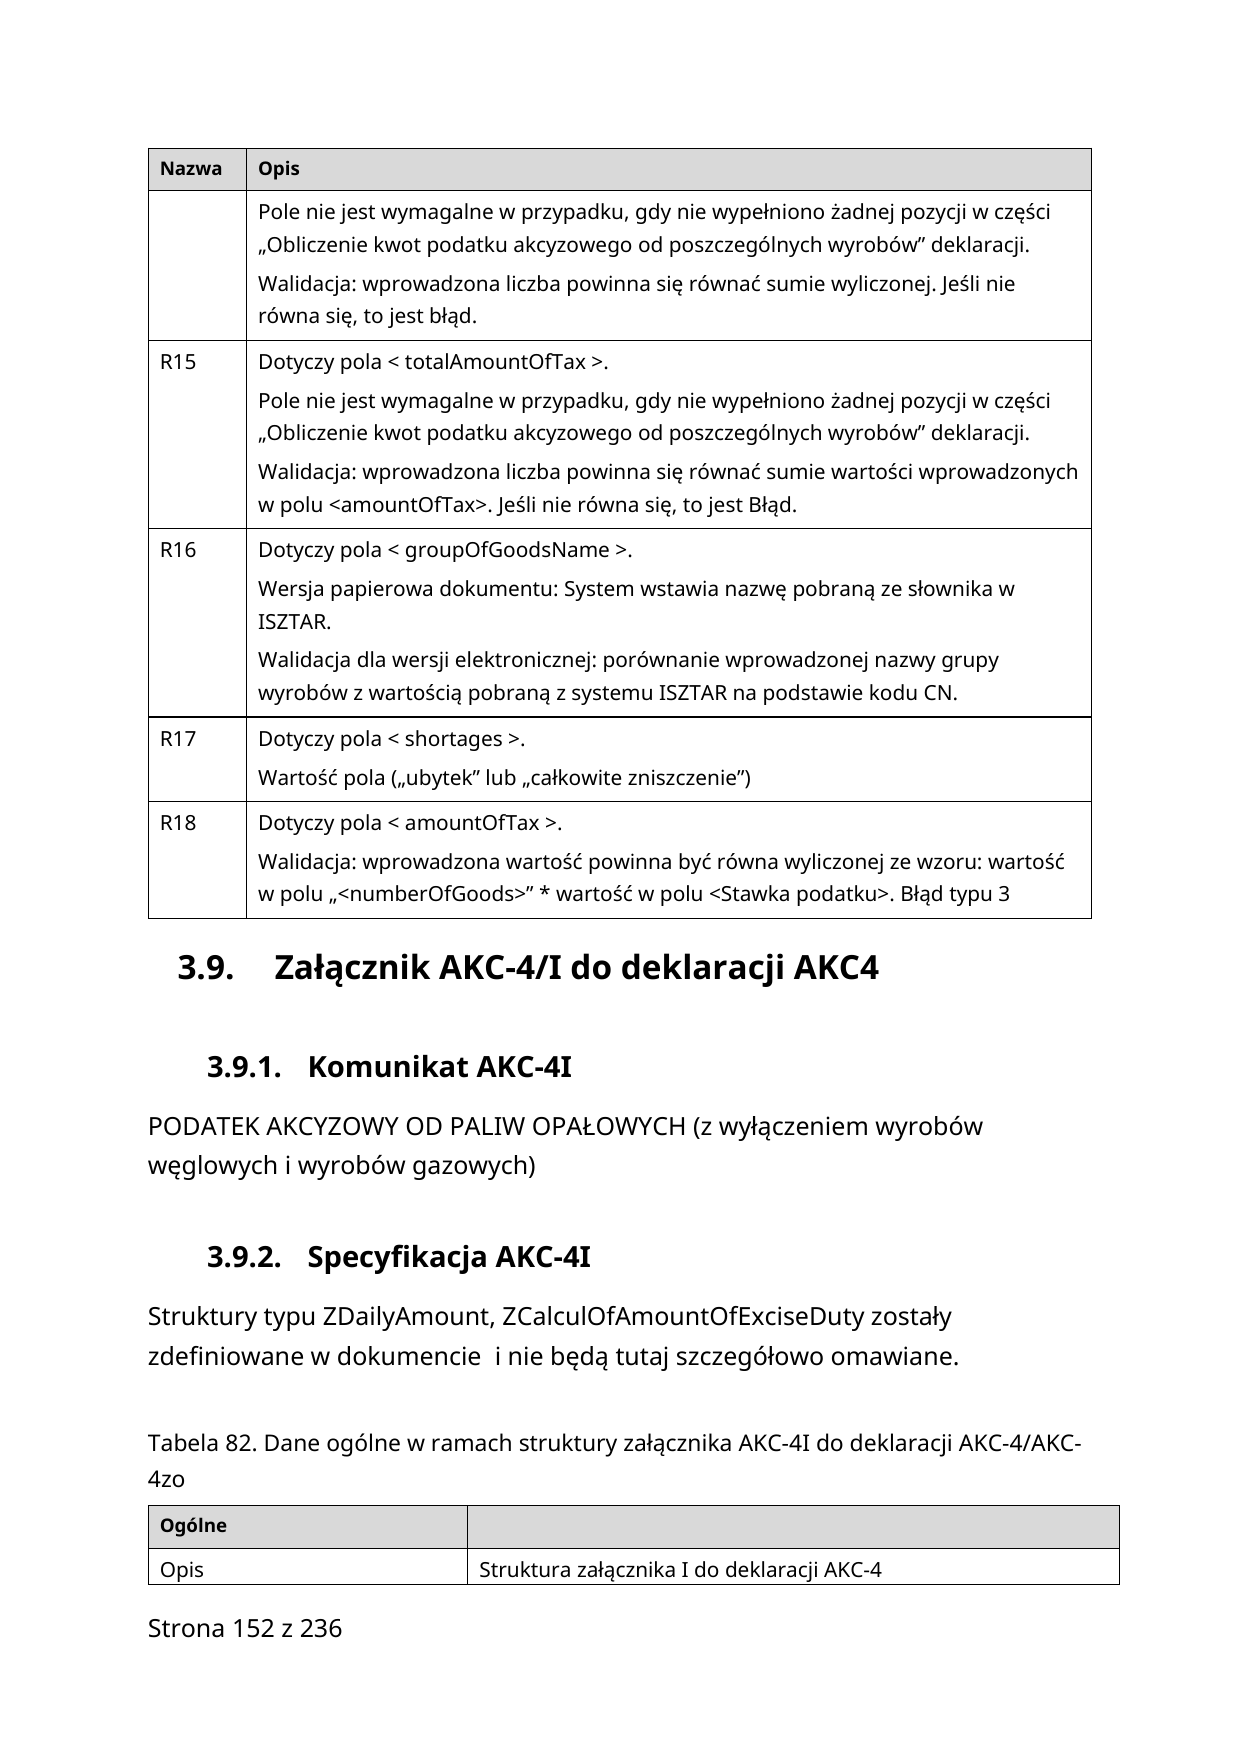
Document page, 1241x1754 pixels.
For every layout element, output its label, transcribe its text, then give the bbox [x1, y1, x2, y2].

subtitle Komunikat AKC-4I [207, 1046, 1092, 1086]
subtitle Specyfikacja AKC-4I [207, 1237, 1092, 1276]
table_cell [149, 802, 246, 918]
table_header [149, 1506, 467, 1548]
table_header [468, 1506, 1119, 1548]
text Struktury typu ZDailyAmount, ZCalculOfAmountOfExciseDuty zostały zdefiniowane w dokumencie 0 i nie będą tutaj szczegółowo omawiane. [148, 1299, 1092, 1372]
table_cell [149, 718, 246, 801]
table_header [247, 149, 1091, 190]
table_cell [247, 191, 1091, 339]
subtitle Załącznik AKC-4/I do deklaracji AKC4 [177, 944, 1092, 989]
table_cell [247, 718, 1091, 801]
text PODATEK AKCYZOWY OD PALIW OPAŁOWYCH (z wyłączeniem wyrobów węglowych i wyrobów gazowych) [148, 1108, 1092, 1182]
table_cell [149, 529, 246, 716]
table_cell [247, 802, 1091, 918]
text Tabela 82. Dane ogólne w ramach struktury załącznika AKC-4I do deklaracji AKC-4/AKC-4zo [148, 1427, 1092, 1494]
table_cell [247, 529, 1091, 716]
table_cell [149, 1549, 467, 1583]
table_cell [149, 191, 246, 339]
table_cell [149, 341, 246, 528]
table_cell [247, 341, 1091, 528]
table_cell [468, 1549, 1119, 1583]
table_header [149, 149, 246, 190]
